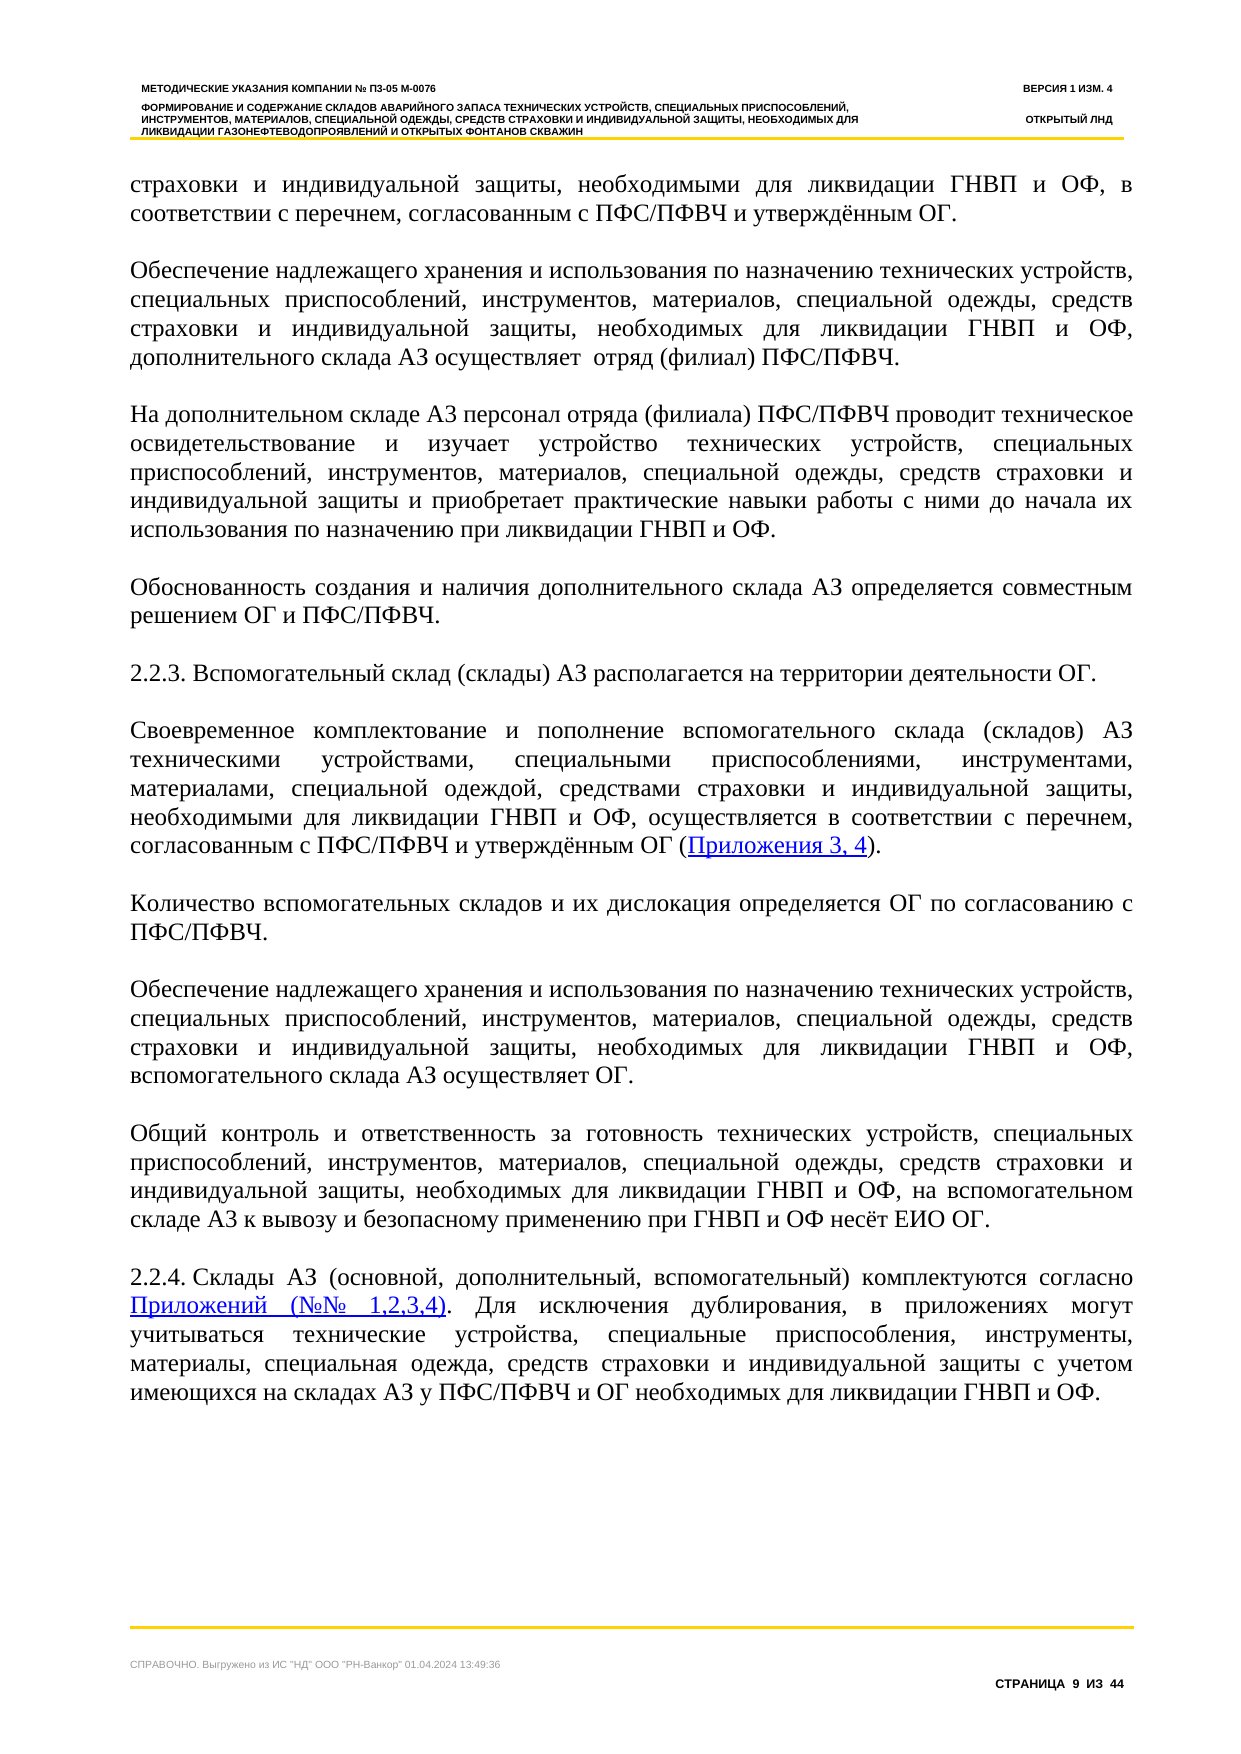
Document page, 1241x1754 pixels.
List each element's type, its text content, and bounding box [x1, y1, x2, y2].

text Обеспечение надлежащего хранения и использования по назначению технических устройств, специальных приспособлений, инструментов, материалов, специальной одежды, средств страховки и индивидуальной защиты, необходимых для ликвидации ГНВП и ОФ, вспомогательного склада АЗ осуществляет ОГ. [130, 974, 1134, 1089]
text На дополнительном складе A3 персонал отряда (филиала) ПФС/ПФВЧ проводит техническое освидетельствование и изучает устройство технических устройств, специальных приспособлений, инструментов, материалов, специальной одежды, средств страховки и индивидуальной защиты и приобретает практические навыки работы с ними до начала их использования по назначению при ликвидации ГНВП и ОФ. [130, 399, 1134, 543]
text Обеспечение надлежащего хранения и использования по назначению технических устройств, специальных приспособлений, инструментов, материалов, специальной одежды, средств страховки и индивидуальной защиты, необходимых для ликвидации ГНВП и ОФ, дополнительного склада АЗ осуществляет отряд (филиал) ПФС/ПФВЧ. [130, 255, 1134, 370]
text Своевременное комплектование и пополнение вспомогательного склада (складов) АЗ техническими устройствами, специальными приспособлениями, инструментами, материалами, специальной одеждой, средствами страховки и индивидуальной защиты, необходимыми для ликвидации ГНВП и ОФ, осуществляется в соответствии с перечнем, согласованным с ПФС/ПФВЧ и утверждённым ОГ (Приложения 3, 4). [130, 715, 1134, 859]
text Количество вспомогательных складов и их дислокация определяется ОГ по согласованию с ПФС/ПФВЧ. [130, 888, 1134, 945]
list 2.2.4. Склады АЗ (основной, дополнительный, вспомогательный) комплектуются согласно Приложений (№№ 1,2,3,4). Для исключения дублирования, в приложениях могут учитываться технические устройства, специальные приспособления, инструменты, материалы, специальная одежда, средств страховки и индивидуальной защиты с учетом имеющихся на складах АЗ у ПФС/ПФВЧ и ОГ необходимых для ликвидации ГНВП и ОФ. [130, 1262, 1134, 1405]
text Общий контроль и ответственность за готовность технических устройств, специальных приспособлений, инструментов, материалов, специальной одежды, средств страховки и индивидуальной защиты, необходимых для ликвидации ГНВП и ОФ, на вспомогательном складе A3 к вывозу и безопасному применению при ГНВП и ОФ несёт ЕИО ОГ. [130, 1118, 1134, 1233]
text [130, 169, 1134, 227]
text Обоснованность создания и наличия дополнительного склада АЗ определяется совместным решением ОГ и ПФС/ПФВЧ. [130, 572, 1134, 629]
text 2.2.3. Вспомогательный склад (склады) АЗ располагается на территории деятельности ОГ. [130, 658, 1134, 687]
